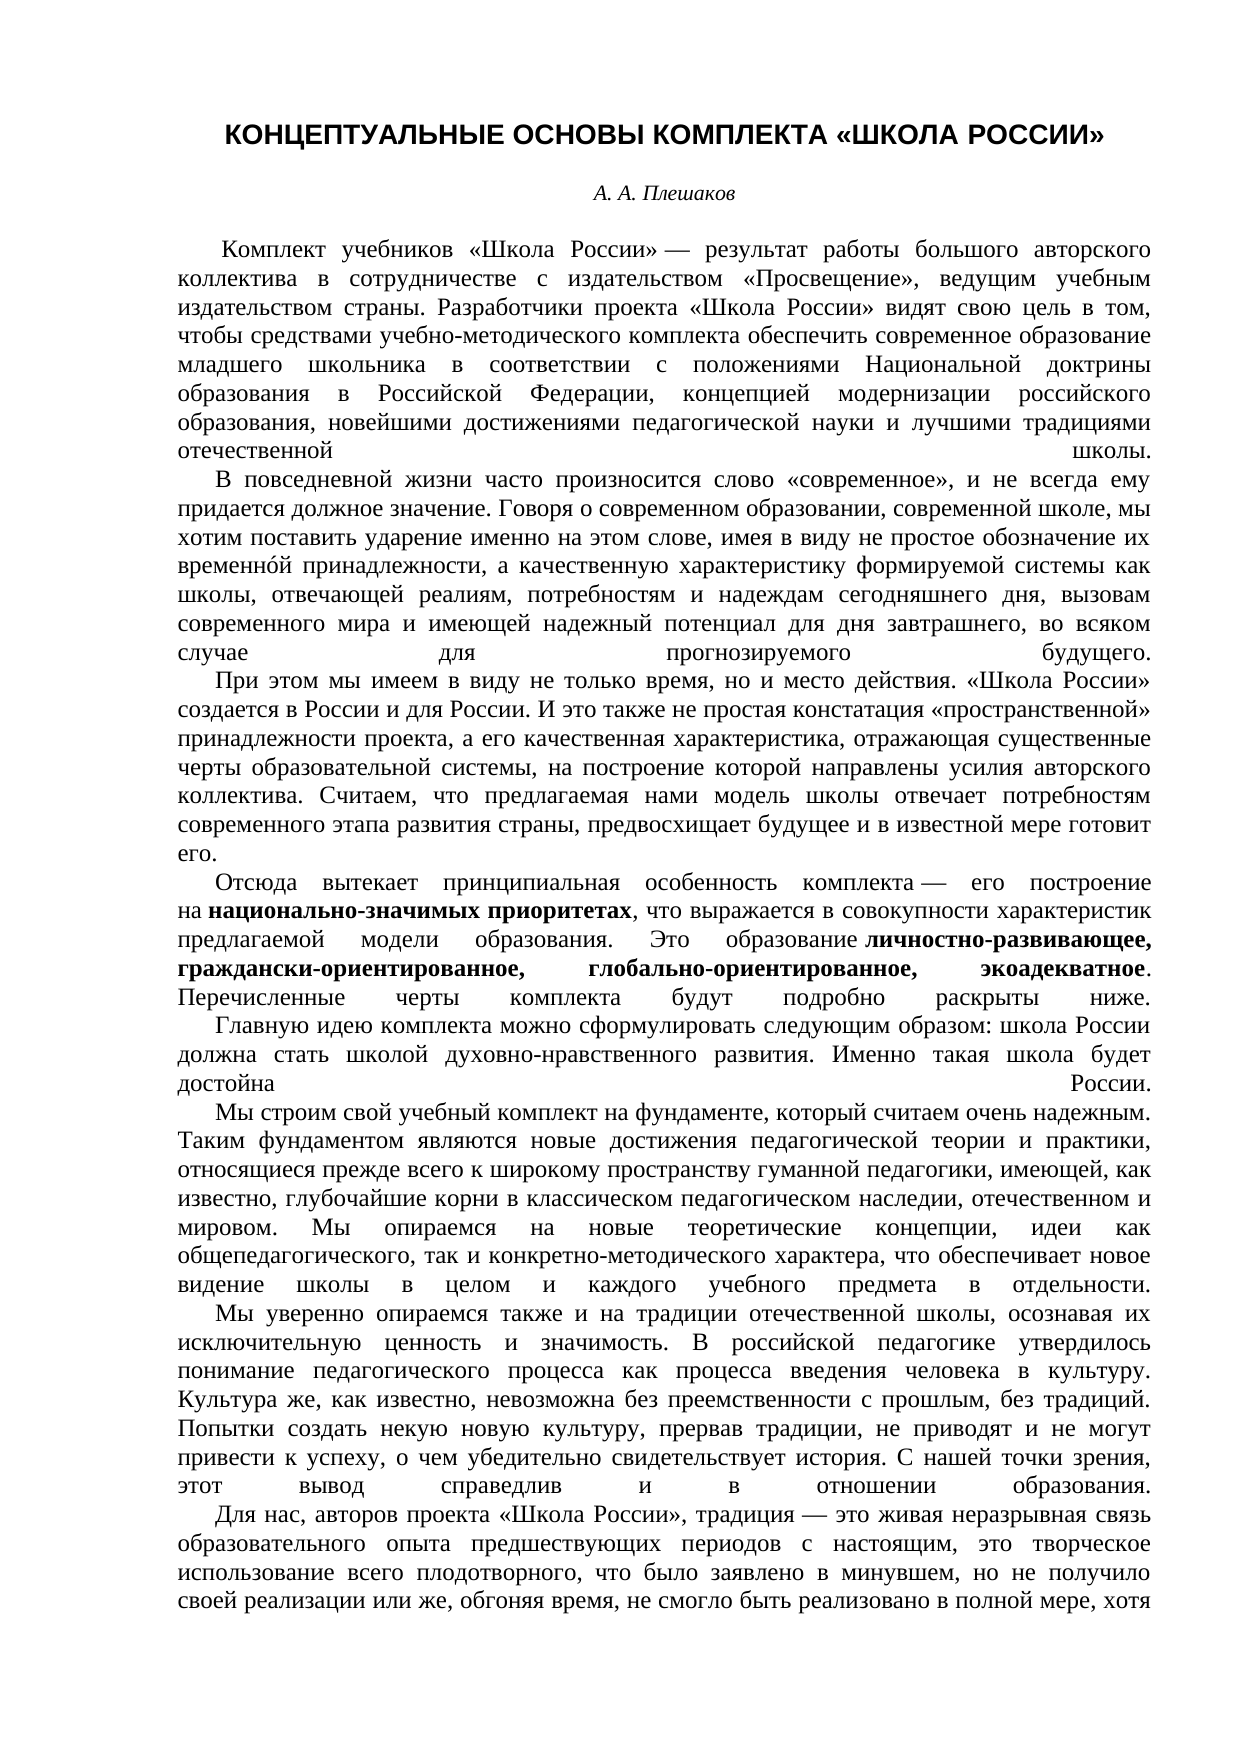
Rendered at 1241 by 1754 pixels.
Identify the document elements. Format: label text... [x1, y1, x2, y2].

text А. А. Плешаков [177, 180, 1152, 205]
text КОНЦЕПТУАЛЬНЫЕ ОСНОВЫ КОМПЛЕКТА «ШКОЛА РОССИИ» [177, 118, 1152, 151]
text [177, 234, 1152, 1614]
